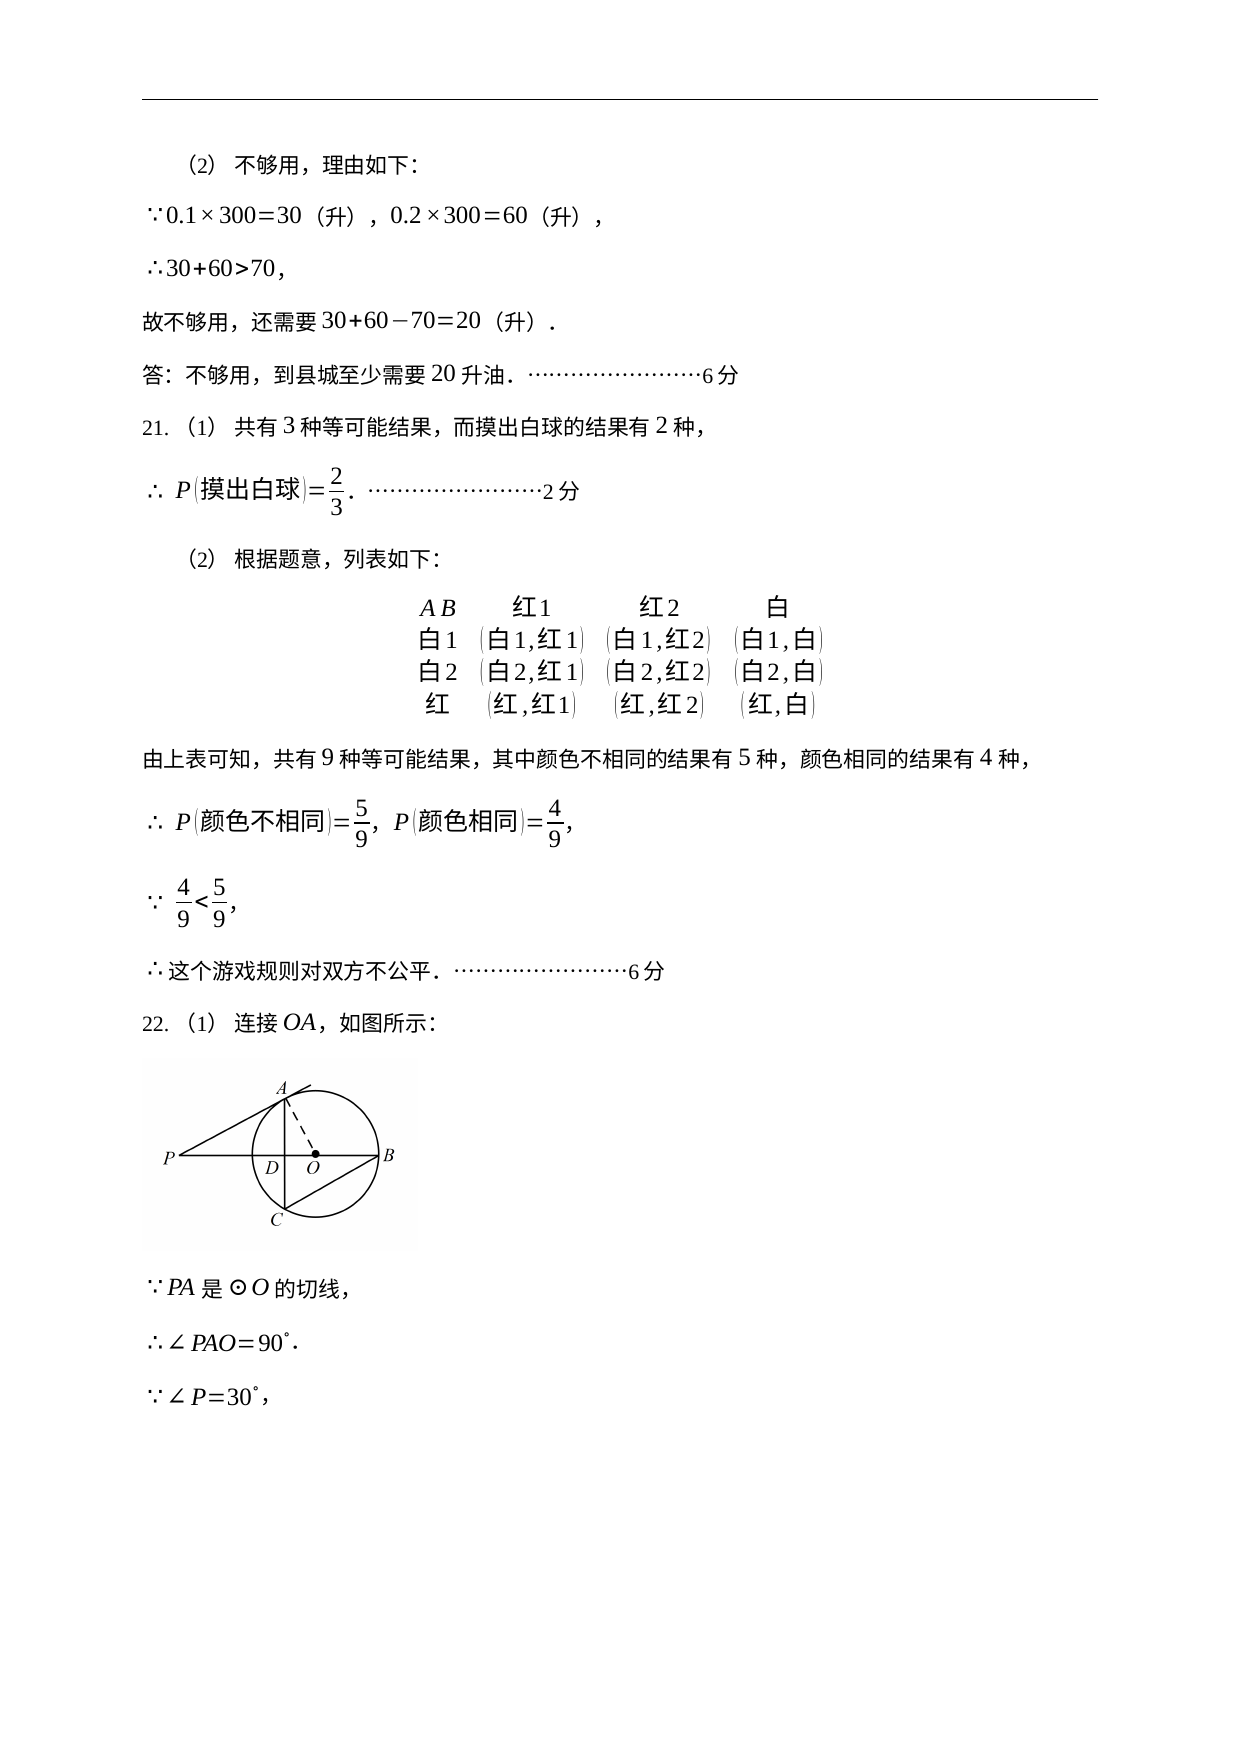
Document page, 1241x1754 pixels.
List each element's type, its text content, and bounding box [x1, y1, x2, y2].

text ， [142, 874, 1098, 933]
text 22. （1） 连接 ，如图所示： [142, 1006, 1098, 1038]
picture [141, 1058, 419, 1251]
text 这个游戏规则对双方不公平．……………………6分 [142, 954, 1098, 985]
text （2） 根据题意，列表如下： [142, 542, 1098, 574]
text 是 的切线， [142, 1272, 1098, 1303]
text 故不够用，还需要 （升）． [142, 305, 1098, 337]
text ， [142, 1378, 1098, 1412]
text 21. （1） 共有 种等可能结果，而摸出白球的结果有 种， [142, 410, 1098, 442]
text 答：不够用，到县城至少需要 升油．……………………6分 [142, 358, 1098, 389]
text ．……………………2分 [142, 463, 1098, 522]
text （升），（升）， [142, 200, 1098, 232]
text ， [142, 253, 1098, 284]
text （2） 不够用，理由如下： [142, 148, 1098, 179]
text ，， [142, 794, 1098, 853]
text 由上表可知，共有 种等可能结果，其中颜色不相同的结果有 种，颜色相同的结果有 种， [142, 742, 1098, 773]
text ． [142, 1324, 1098, 1357]
